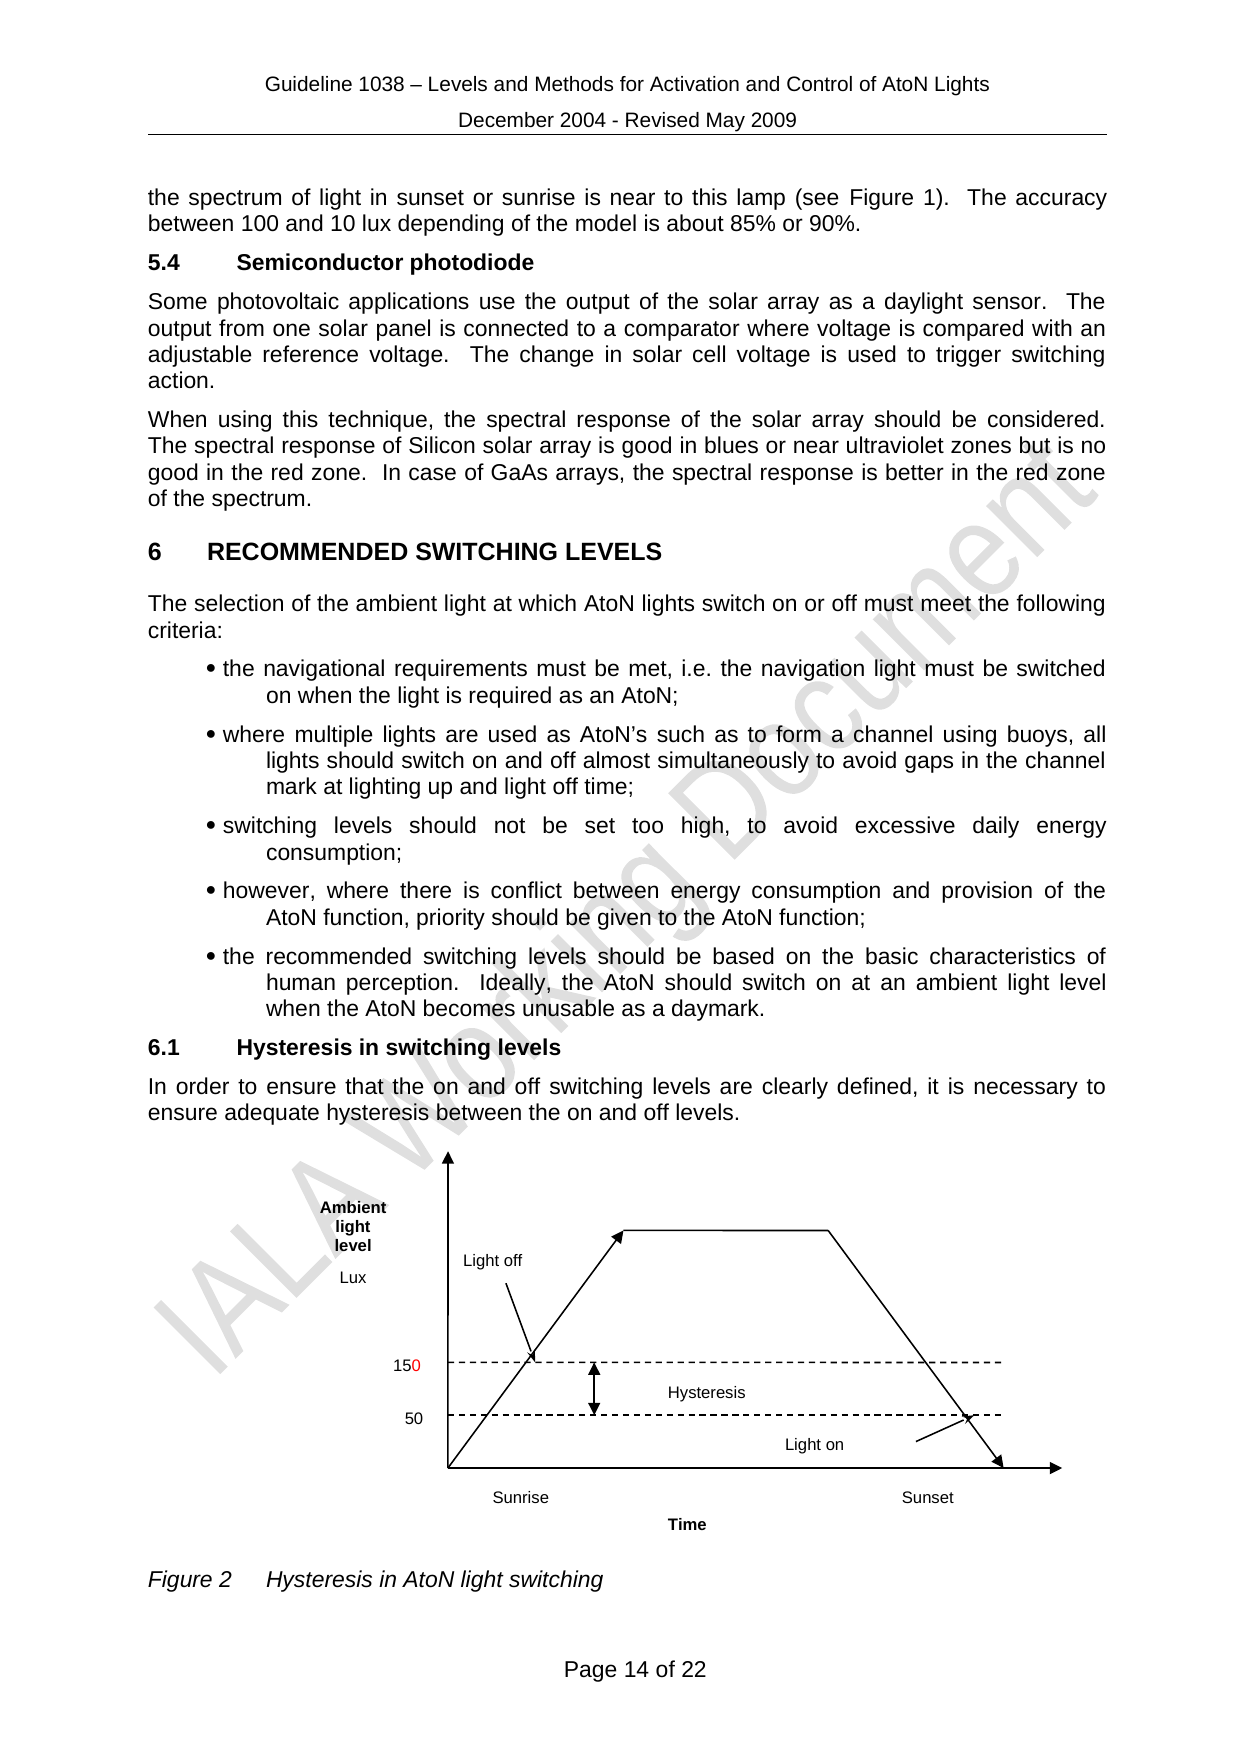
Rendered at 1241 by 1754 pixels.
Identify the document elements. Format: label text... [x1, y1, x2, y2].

subtitle Semiconductor photodiode [148, 249, 1107, 276]
text where multiple lights are used as AtoN’s such as to form a channel using buoys, all lights should switch on and off almost simultaneously to avoid gaps in the channel mark at lighting up and light off time; [207, 721, 1107, 800]
text Hysteresis in AtoN light switching [148, 1566, 1107, 1592]
text the recommended switching levels should be based on the basic characteristics of human perception. Ideally, the AtoN should switch on at an ambient light level when the AtoN becomes unusable as a daymark. [207, 943, 1107, 1022]
text the navigational requirements must be met, i.e. the navigation light must be switched on when the light is required as an AtoN; [207, 655, 1107, 708]
text however, where there is conflict between energy consumption and provision of the AtoN function, priority should be given to the AtoN function; [207, 877, 1107, 930]
text The selection of the ambient light at which AtoN lights switch on or off must meet the following criteria: [148, 590, 1107, 643]
text Some photovoltaic applications use the output of the solar array as a daylight sensor. The output from one solar panel is connected to a comparator where voltage is compared with an adjustable reference voltage. The change in solar cell voltage is used to trigger switching action. [148, 288, 1107, 393]
subtitle RECOMMENDED SWITCHING LEVELS [148, 536, 1107, 565]
text In order to ensure that the on and off switching levels are clearly defined, it is necessary to ensure adequate hysteresis between the on and off levels. [148, 1073, 1107, 1126]
subtitle Hysteresis in switching levels [148, 1034, 1107, 1061]
text switching levels should not be set too high, to avoid excessive daily energy consumption; [207, 812, 1107, 865]
text When using this technique, the spectral response of the solar array should be considered. The spectral response of Silicon solar array is good in blues or near ultraviolet zones but is no good in the red zone. In case of GaAs arrays, the spectral response is better in the red zone of the spectrum. [148, 406, 1107, 511]
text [148, 184, 1107, 237]
